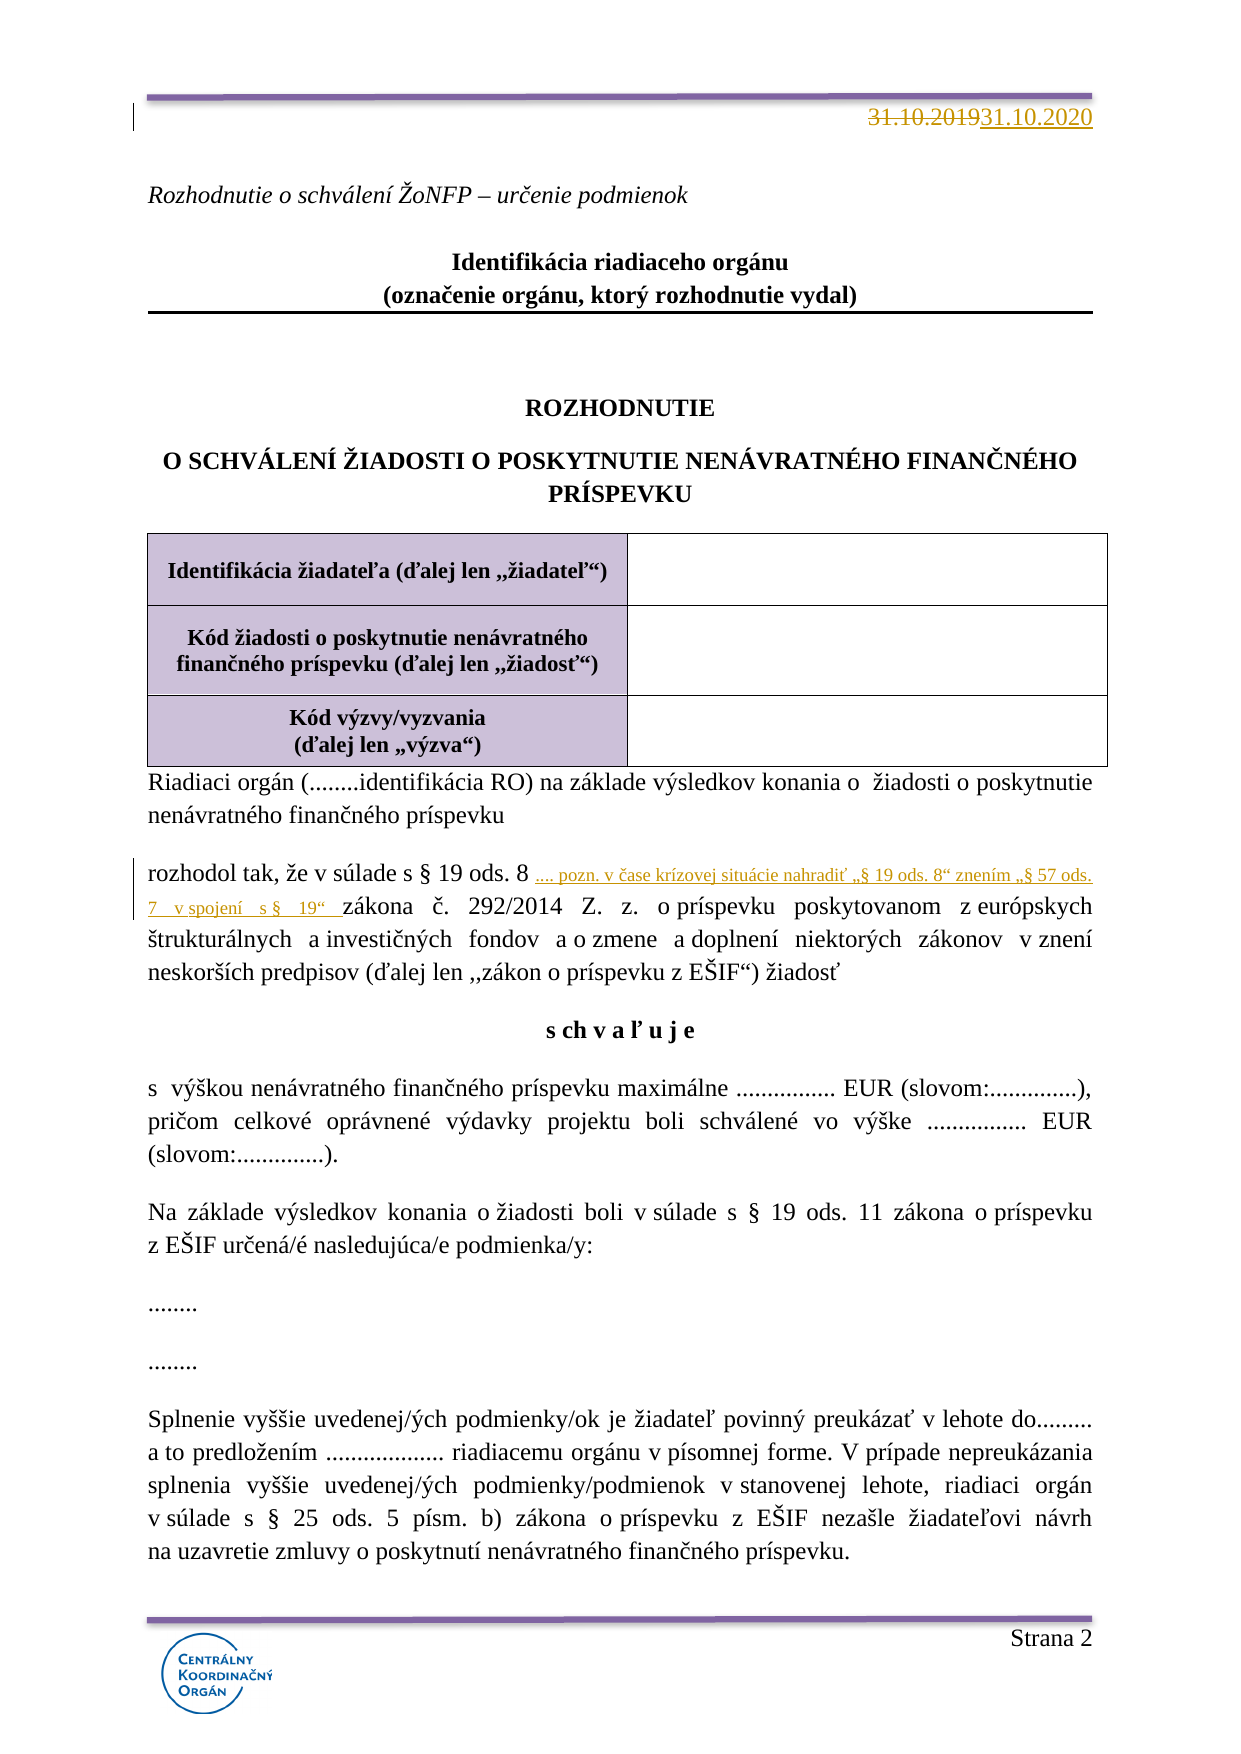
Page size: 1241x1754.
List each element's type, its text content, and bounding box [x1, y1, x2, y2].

text Rozhodnutie o schválení ŽoNFP – určenie podmienok [148, 181, 1093, 209]
text Na základe výsledkov konania o žiadosti boli v súlade s § 19 ods. 11 zákona o príspevku z EŠIF určená/é nasledujúca/e podmienka/y: [148, 1197, 1093, 1259]
text s ch v a ľ u j e [148, 1015, 1093, 1044]
text Riadiaci orgán (........identifikácia RO) na základe výsledkov konania o žiadosti o poskytnutie nenávratného finančného príspevku [148, 767, 1093, 829]
table_cell [628, 606, 1107, 694]
table_cell Kód žiadosti o poskytnutie nenávratného finančného príspevku (ďalej len ,,žiadosť“) [148, 606, 627, 694]
text rozhodol tak, že v súlade s § 19 ods. 8 zákona č. 292/2014 Z. z. o príspevku poskytovanom z európskych štrukturálnych a investičných fondov a o zmene a doplnení niektorých zákonov v znení neskorších predpisov (ďalej len ,,zákon o príspevku z EŠIF“) žiadosť [148, 858, 1093, 986]
text Identifikácia riadiaceho orgánu [148, 247, 1093, 275]
table_cell Kód výzvy/vyzvania (ďalej len „výzva“) [148, 696, 627, 766]
text s výškou nenávratného finančného príspevku maximálne ................ EUR (slovom:..............), pričom celkové oprávnené výdavky projektu boli schválené vo výške ................ EUR (slovom:..............). [148, 1073, 1093, 1168]
text ........ [148, 1288, 1093, 1317]
text ........ [148, 1346, 1093, 1375]
text Splnenie vyššie uvedenej/ých podmienky/ok je žiadateľ povinný preukázať v lehote do......... a to predložením ................... riadiacemu orgánu v písomnej forme. V prípade nepreukázania splnenia vyššie uvedenej/ých podmienky/podmienok v stanovenej lehote, riadiaci orgán v súlade s § 25 ods. 5 písm. b) zákona o príspevku z EŠIF nezašle žiadateľovi návrh na uzavretie zmluvy o poskytnutí nenávratného finančného príspevku. [148, 1404, 1093, 1565]
table_cell [628, 696, 1107, 766]
text (označenie orgánu, ktorý rozhodnutie vydal) [148, 280, 1093, 311]
table_header Identifikácia žiadateľa (ďalej len ,,žiadateľ“) [148, 534, 627, 605]
table_header [628, 534, 1107, 605]
picture [159, 1631, 272, 1713]
text O SCHVÁLENÍ ŽIADOSTI O POSKYTNUTIE NENÁVRATNÉHO FINANČNÉHO PRÍSPEVKU [148, 446, 1093, 508]
text ROZHODNUTIE [148, 393, 1093, 421]
